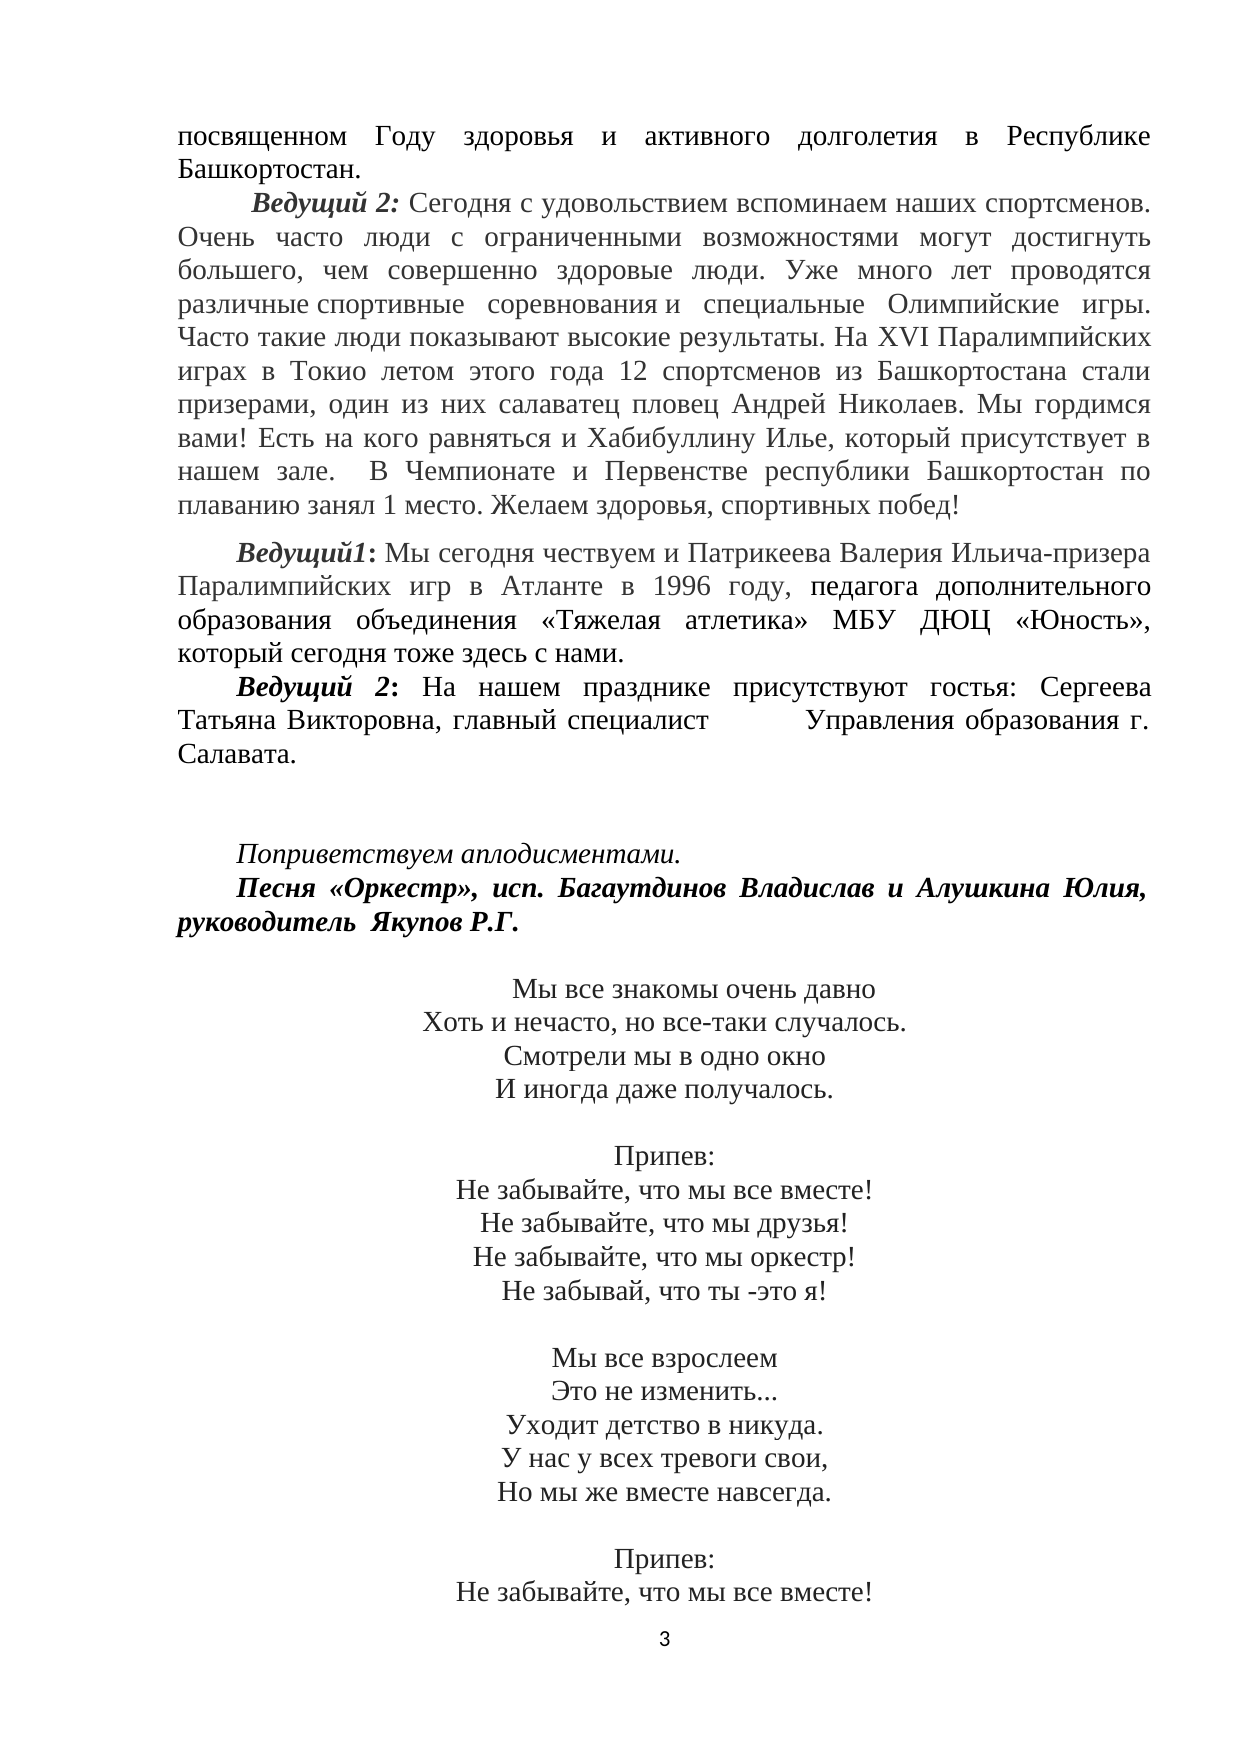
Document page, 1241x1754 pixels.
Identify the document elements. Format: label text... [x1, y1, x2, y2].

text Поприветствуем аплодисментами. [177, 837, 1152, 870]
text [177, 971, 1152, 1608]
text Ведущий1: Мы сегодня чествуем и Патрикеева Валерия Ильича-призера Паралимпийских игр в Атланте в 1996 году, педагога дополнительного образования объединения «Тяжелая атлетика» МБУ ДЮЦ «Юность», который сегодня тоже здесь с нами. [177, 535, 1152, 669]
text Песня «Оркестр», исп. Багаутдинов Владислав и Алушкина Юлия, руководитель Якупов Р.Г. [177, 870, 1152, 937]
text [177, 118, 1152, 185]
text Ведущий 2: Сегодня с удовольствием вспоминаем наших спортсменов. Очень часто люди с ограниченными возможностями могут достигнуть большего, чем совершенно здоровые люди. Уже много лет проводятся различные спортивные соревнования и специальные Олимпийские игры. Часто такие люди показывают высокие результаты. На XVI Паралимпийских играх в Токио летом этого года 12 спортсменов из Башкортостана стали призерами, один из них салаватец пловец Андрей Николаев. Мы гордимся вами! Есть на кого равняться и Хабибуллину Илье, который присутствует в нашем зале. В Чемпионате и Первенстве республики Башкортостан по плаванию занял 1 место. Желаем здоровья, спортивных побед! [177, 185, 1152, 521]
text Ведущий 2: На нашем празднике присутствуют гостья: Сергеева Татьяна Викторовна, главный специалист Управления образования г. Салавата. [177, 669, 1152, 769]
